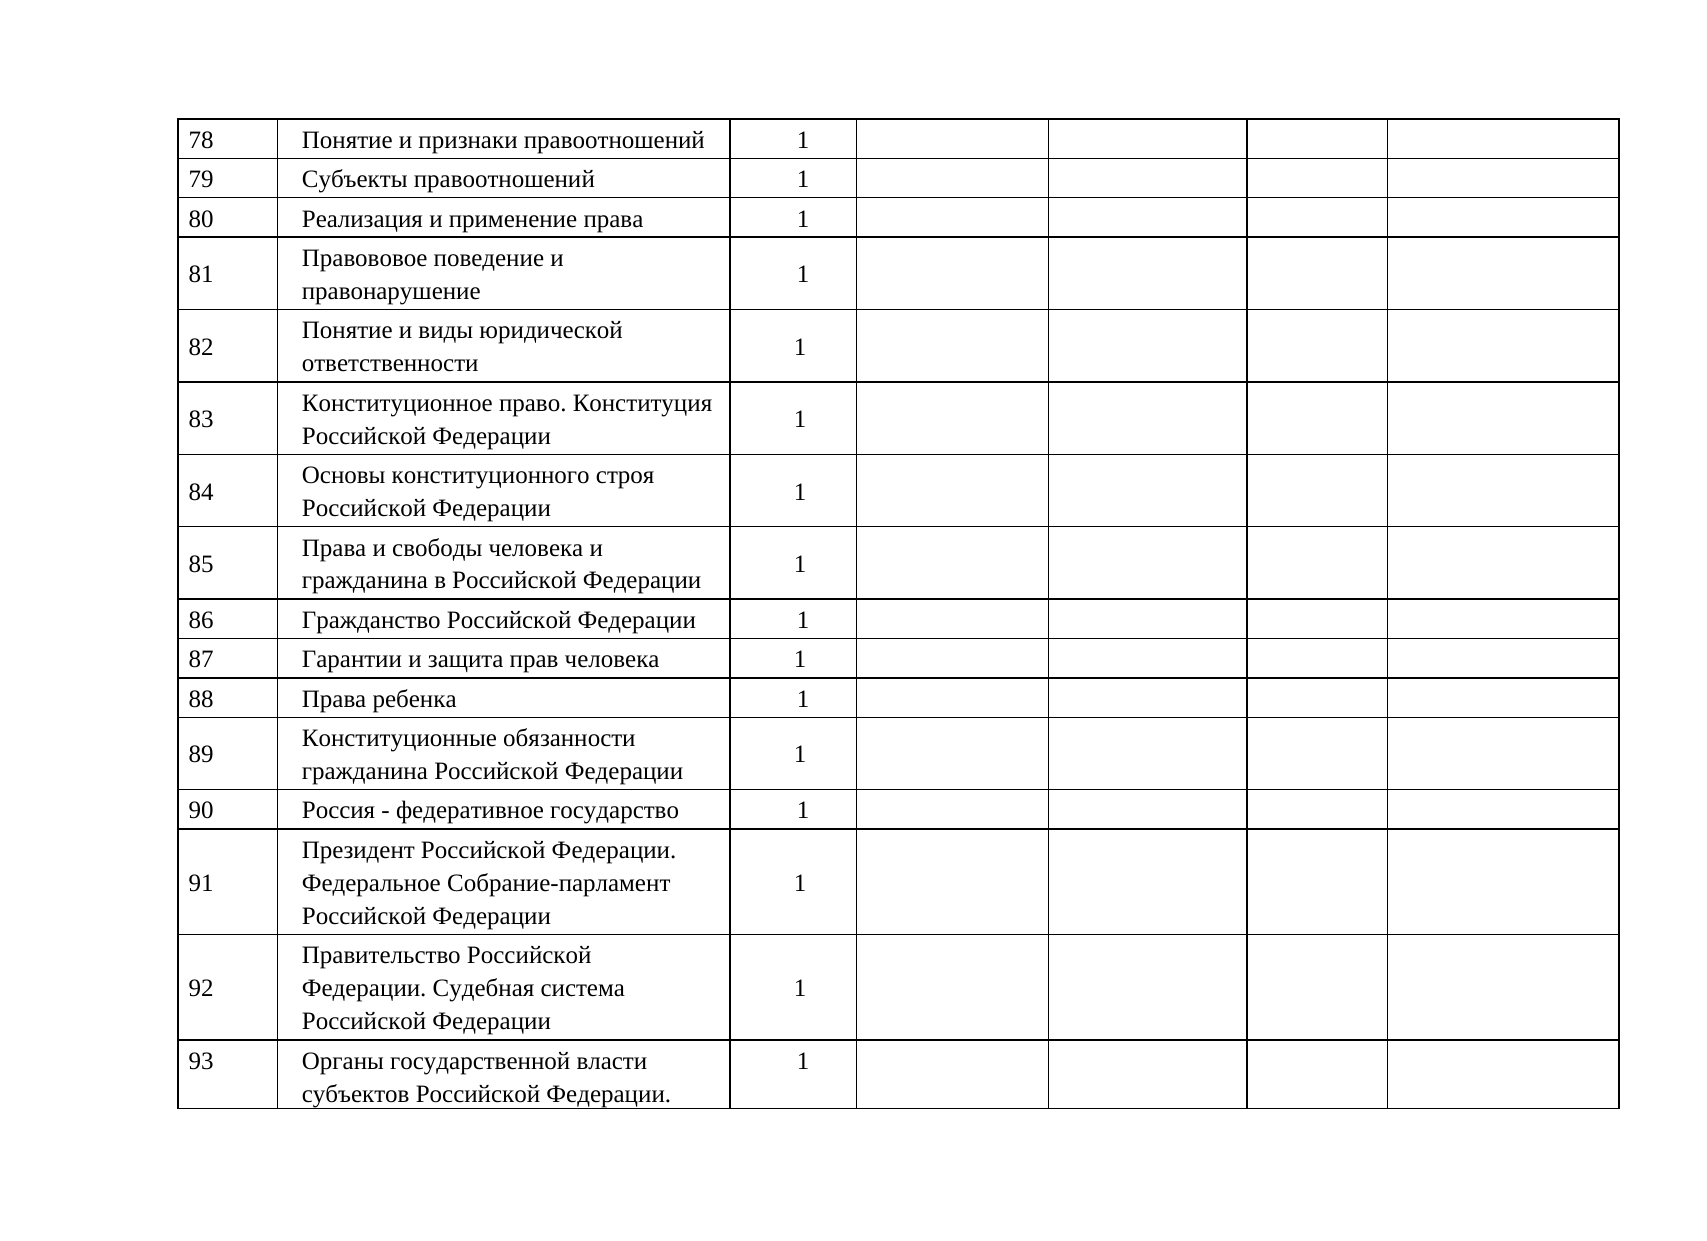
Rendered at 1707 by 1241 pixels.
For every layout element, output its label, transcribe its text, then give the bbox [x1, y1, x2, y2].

table_cell 1 [731, 455, 856, 526]
table_cell [1388, 639, 1618, 677]
table_cell 84 [179, 455, 277, 526]
table_cell [1388, 120, 1618, 157]
table_cell [1049, 238, 1246, 309]
table_cell [1049, 679, 1246, 716]
table_cell [1388, 383, 1618, 453]
table_cell [1248, 527, 1387, 598]
table_cell 1 [731, 238, 856, 309]
table_cell [857, 718, 1048, 789]
table_cell [1248, 718, 1387, 789]
table_cell 1 [731, 830, 856, 933]
table_cell [1388, 679, 1618, 716]
table_cell [1248, 600, 1387, 638]
table_cell [1049, 790, 1246, 828]
table_cell [1388, 935, 1618, 1039]
table_cell 89 [179, 718, 277, 789]
table_cell 1 [731, 935, 856, 1039]
table_cell Гражданство Российской Федерации [278, 600, 729, 638]
table_cell [1388, 600, 1618, 638]
table_cell [1388, 455, 1618, 526]
table_cell 1 [731, 527, 856, 598]
table_cell [1049, 718, 1246, 789]
table_cell Реализация и применение права [278, 198, 729, 236]
table_cell [857, 455, 1048, 526]
table_cell Субъекты правоотношений [278, 159, 729, 197]
table_cell [857, 935, 1048, 1039]
table_cell Права ребенка [278, 679, 729, 716]
table_cell 1 [731, 679, 856, 716]
table_cell Понятие и признаки правоотношений [278, 120, 729, 157]
table_cell 1 [731, 718, 856, 789]
table_cell [1388, 527, 1618, 598]
table_cell [1049, 830, 1246, 933]
table_cell Россия - федеративное государство [278, 790, 729, 828]
table_cell [857, 1041, 1048, 1107]
table_cell Президент Российской Федерации. Федеральное Собрание-парламент Российской Федерации [278, 830, 729, 933]
table_cell 87 [179, 639, 277, 677]
table_cell 79 [179, 159, 277, 197]
table_cell [1049, 639, 1246, 677]
table_cell [1248, 830, 1387, 933]
table_cell [1049, 455, 1246, 526]
table_cell [857, 198, 1048, 236]
table_cell [1049, 310, 1246, 381]
table_cell 1 [731, 600, 856, 638]
table_cell 83 [179, 383, 277, 453]
table_cell Правительство Российской Федерации. Судебная система Российской Федерации [278, 935, 729, 1039]
table_cell 1 [731, 639, 856, 677]
table_cell Конституционное право. Конституция Российской Федерации [278, 383, 729, 453]
table_cell [1388, 238, 1618, 309]
table_cell 1 [731, 790, 856, 828]
table_cell [857, 790, 1048, 828]
table_cell 1 [731, 120, 856, 157]
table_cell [278, 1041, 729, 1107]
table_cell [1049, 383, 1246, 453]
table_cell [1248, 159, 1387, 197]
table_cell Основы конституционного строя Российской Федерации [278, 455, 729, 526]
table_cell 86 [179, 600, 277, 638]
table_cell [1049, 527, 1246, 598]
table_cell [1248, 310, 1387, 381]
table_cell [1049, 935, 1246, 1039]
table_cell [1388, 830, 1618, 933]
table_cell 85 [179, 527, 277, 598]
table_cell [1388, 159, 1618, 197]
table_cell [1049, 159, 1246, 197]
table_cell Конституционные обязанности гражданина Российской Федерации [278, 718, 729, 789]
table_cell [857, 238, 1048, 309]
table_cell 81 [179, 238, 277, 309]
table_cell 1 [731, 310, 856, 381]
table_cell 82 [179, 310, 277, 381]
table_cell [1248, 790, 1387, 828]
table_cell 91 [179, 830, 277, 933]
table_cell [1049, 120, 1246, 157]
table_cell Гарантии и защита прав человека [278, 639, 729, 677]
table_cell [857, 830, 1048, 933]
table_cell [857, 527, 1048, 598]
table_cell 1 [731, 1041, 856, 1107]
table_cell [1388, 310, 1618, 381]
table_cell 92 [179, 935, 277, 1039]
table_cell [1248, 198, 1387, 236]
table_cell 90 [179, 790, 277, 828]
table_cell 1 [731, 198, 856, 236]
table_cell [857, 310, 1048, 381]
table_cell 1 [731, 383, 856, 453]
table_cell [1248, 383, 1387, 453]
table_cell 88 [179, 679, 277, 716]
table_cell [857, 639, 1048, 677]
table_cell 1 [731, 159, 856, 197]
table_cell [1248, 455, 1387, 526]
table_cell [1388, 1041, 1618, 1107]
table_cell [857, 383, 1048, 453]
table_cell [857, 120, 1048, 157]
table_cell [1248, 679, 1387, 716]
table_cell 78 [179, 120, 277, 157]
table_cell [857, 159, 1048, 197]
table_cell [1049, 198, 1246, 236]
table_cell [1248, 1041, 1387, 1107]
table_cell [857, 679, 1048, 716]
table_cell [1248, 238, 1387, 309]
table_cell [1248, 639, 1387, 677]
table_cell [1248, 935, 1387, 1039]
table_cell [1388, 718, 1618, 789]
table_cell [857, 600, 1048, 638]
table_cell [1388, 790, 1618, 828]
table_cell [1049, 1041, 1246, 1107]
table_cell [1049, 600, 1246, 638]
table_cell 93 [179, 1041, 277, 1107]
table_cell [1388, 198, 1618, 236]
table_cell [1248, 120, 1387, 157]
table_cell Права и свободы человека и гражданина в Российской Федерации [278, 527, 729, 598]
table_cell Правововое поведение и правонарушение [278, 238, 729, 309]
table_cell 80 [179, 198, 277, 236]
table_cell Понятие и виды юридической ответственности [278, 310, 729, 381]
